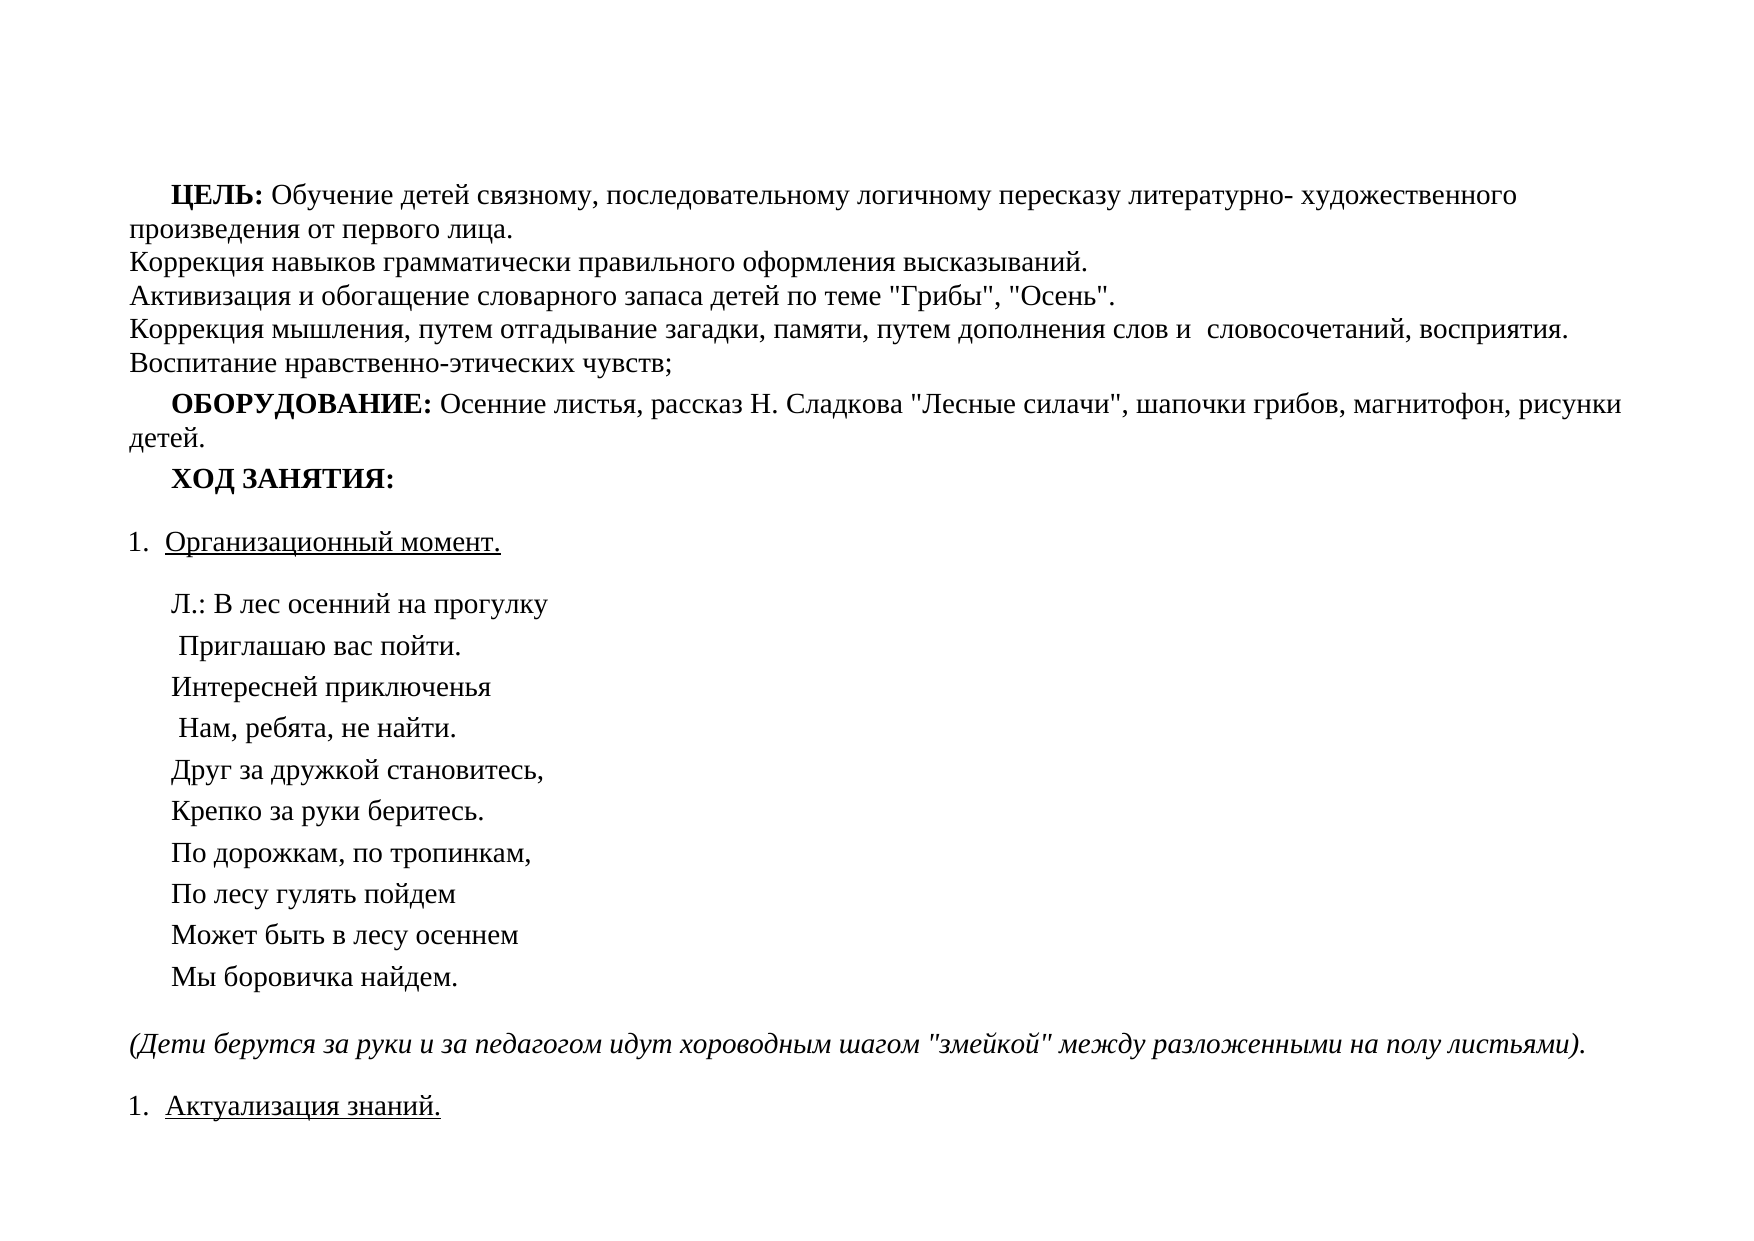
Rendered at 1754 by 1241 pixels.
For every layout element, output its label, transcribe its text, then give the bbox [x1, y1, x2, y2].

text ЦЕЛЬ: Обучение детей связному, последовательному логичному пересказу литературно- художественного произведения от первого лица. Коррекция навыков грамматически правильного оформления высказываний. Активизация и обогащение словарного запаса детей по теме "Грибы", "Осень". Коррекция мышления, путем отгадывание загадки, памяти, путем дополнения слов и словосочетаний, восприятия. Воспитание нравственно-этических чувств; [129, 177, 1625, 378]
text ХОД ЗАНЯТИЯ: [129, 461, 1625, 495]
text Мы боровичка найдем. (Дети берутся за руки и за педагогом идут хороводным шагом "змейкой" между разложенными на полу листьями). [129, 959, 1625, 1059]
text Л.: В лес осенний на прогулку [129, 587, 1625, 620]
text По дорожкам, по тропинкам, [129, 835, 1625, 868]
list Организационный момент. [127, 524, 1625, 557]
text Крепко за руки беритесь. [129, 793, 1625, 827]
text Приглашаю вас пойти. [129, 628, 1625, 661]
text Нам, ребята, не найти. [129, 711, 1625, 744]
text ОБОРУДОВАНИЕ: Осенние листья, рассказ Н. Сладкова "Лесные силачи", шапочки грибов, магнитофон, рисунки детей. [129, 386, 1625, 453]
text По лесу гулять пойдем [129, 876, 1625, 909]
text Может быть в лесу осеннем [129, 917, 1625, 951]
text Интересней приключенья [129, 669, 1625, 703]
text Друг за дружкой становитесь, [129, 752, 1625, 786]
list Актуализация знаний. [127, 1088, 1625, 1122]
